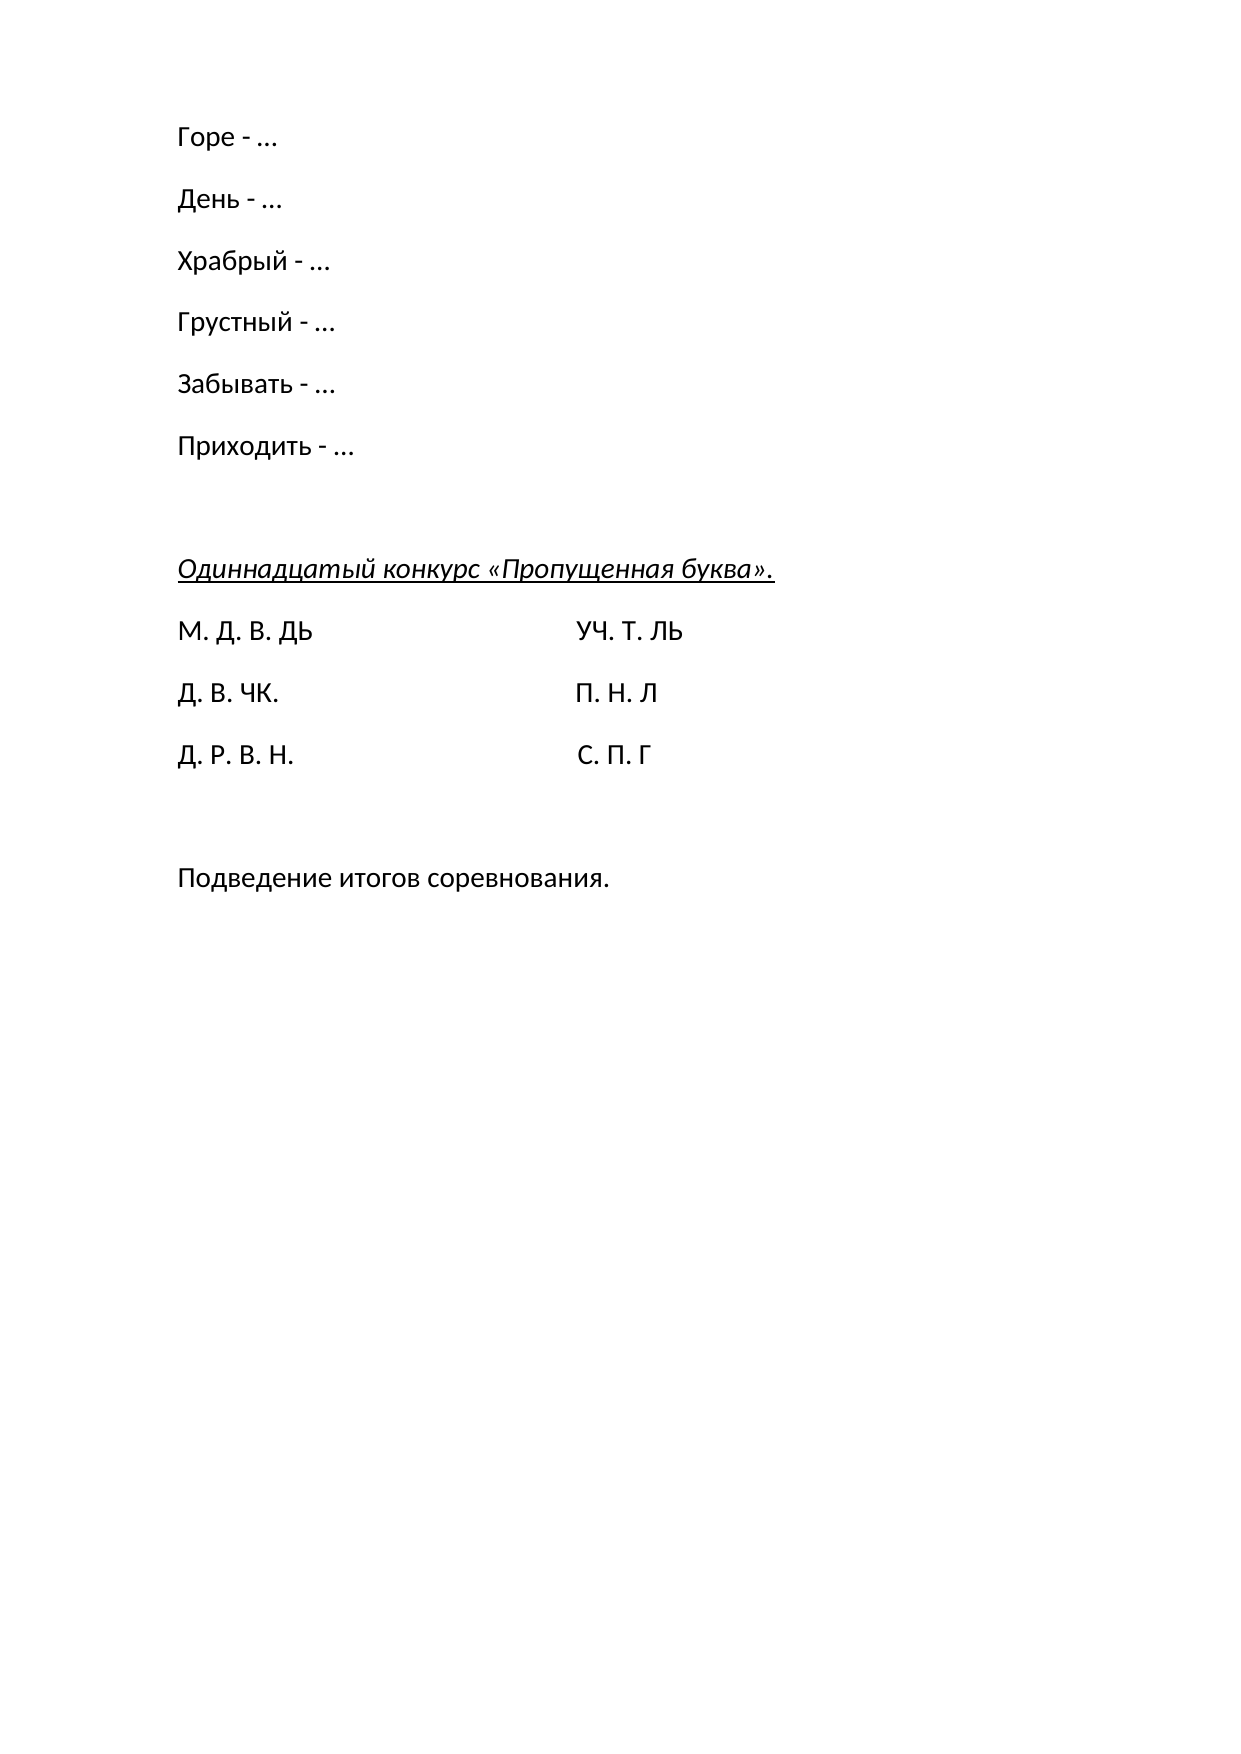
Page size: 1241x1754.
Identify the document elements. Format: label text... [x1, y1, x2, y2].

text Д. Р. В. Н. С. П. Г [177, 736, 1152, 771]
text Д. В. ЧК. П. Н. Л [177, 674, 1152, 710]
text Грустный - … [177, 303, 1152, 339]
text М. Д. В. ДЬ УЧ. Т. ЛЬ [177, 612, 1152, 648]
text Подведение итогов соревнования. [177, 859, 1152, 895]
text Забывать - … [177, 365, 1152, 401]
text День - … [177, 180, 1152, 216]
text Горе - … [177, 118, 1152, 154]
text Приходить - … [177, 427, 1152, 463]
text Одиннадцатый конкурс «Пропущенная буква». [177, 551, 1152, 586]
text Храбрый - … [177, 242, 1152, 277]
